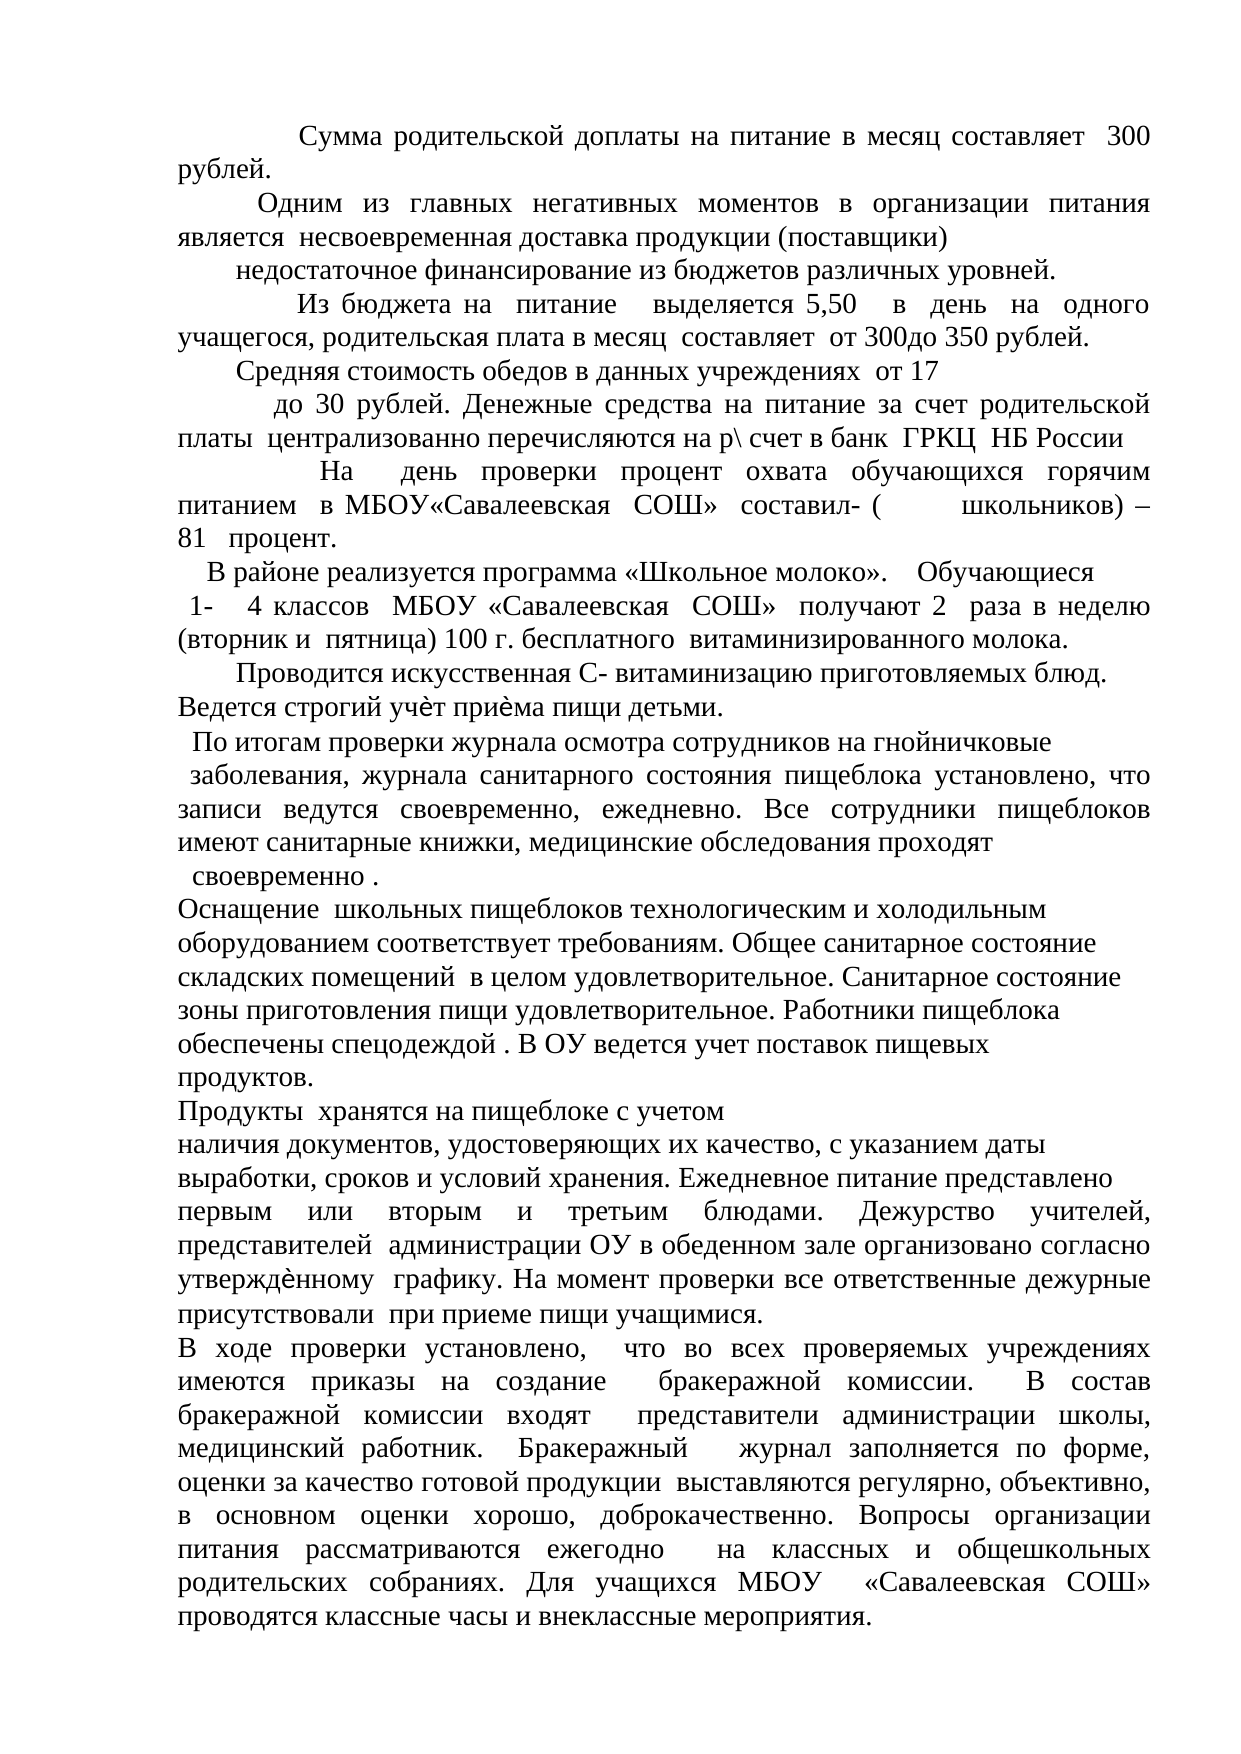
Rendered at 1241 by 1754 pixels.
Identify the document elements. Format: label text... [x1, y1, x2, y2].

text наличия документов, удостоверяющих их качество, с указанием даты [177, 1126, 1152, 1160]
text В районе реализуется программа «Школьное молоко». Обучающиеся [177, 554, 1152, 588]
text На день проверки процент охвата обучающихся горячим питанием в МБОУ«Савалеевская СОШ» составил- ( школьников) – 81 процент. [177, 453, 1152, 554]
text 1- 4 классов МБОУ «Савалеевская СОШ» получают 2 раза в неделю (вторник и пятница) 100 г. бесплатного витаминизированного молока. [177, 588, 1152, 655]
text Средняя стоимость обедов в данных учреждениях от 17 [177, 353, 1152, 386]
text Оснащение школьных пищеблоков технологическим и холодильным [177, 892, 1152, 925]
text оборудованием соответствует требованиям. Общее санитарное состояние [177, 925, 1152, 959]
text Продукты хранятся на пищеблоке с учетом [177, 1093, 1152, 1126]
text Сумма родительской доплаты на питание в месяц составляет 300 рублей. [177, 118, 1152, 185]
text зоны приготовления пищи удовлетворительное. Работники пищеблока [177, 992, 1152, 1026]
text заболевания, журнала санитарного состояния пищеблока установлено, что записи ведутся своевременно, ежедневно. Все сотрудники пищеблоков имеют санитарные книжки, медицинские обследования проходят [177, 757, 1152, 858]
text первым или вторым и третьим блюдами. Дежурство учителей, представителей администрации ОУ в обеденном зале организовано согласно утверждѐнному графику. На момент проверки все ответственные дежурные присутствовали при приеме пищи учащимися. [177, 1193, 1152, 1330]
text Ведется строгий учѐт приѐма пищи детьми. [177, 688, 1152, 724]
text Проводится искусственная С- витаминизацию приготовляемых блюд. [177, 655, 1152, 688]
text Из бюджета на питание выделяется 5,50 в день на одного учащегося, родительская плата в месяц составляет от 300до 350 рублей. [177, 286, 1152, 353]
text продуктов. [177, 1059, 1152, 1093]
text недостаточное финансирование из бюджетов различных уровней. [177, 252, 1152, 286]
text выработки, сроков и условий хранения. Ежедневное питание представлено [177, 1160, 1152, 1193]
text до 30 рублей. Денежные средства на питание за счет родительской платы централизованно перечисляются на р\ счет в банк ГРКЦ НБ России [177, 386, 1152, 453]
text По итогам проверки журнала осмотра сотрудников на гнойничковые [177, 724, 1152, 757]
text своевременно . [177, 858, 1152, 892]
text складских помещений в целом удовлетворительное. Санитарное состояние [177, 959, 1152, 992]
text В ходе проверки установлено, что во всех проверяемых учреждениях имеются приказы на создание бракеражной комиссии. В состав бракеражной комиссии входят представители администрации школы, медицинский работник. Бракеражный журнал заполняется по форме, оценки за качество готовой продукции выставляются регулярно, объективно, в основном оценки хорошо, доброкачественно. Вопросы организации питания рассматриваются ежегодно на классных и общешкольных родительских собраниях. Для учащихся МБОУ «Савалеевская СОШ» проводятся классные часы и внеклассные мероприятия. [177, 1330, 1152, 1632]
text обеспечены спецодеждой . В ОУ ведется учет поставок пищевых [177, 1026, 1152, 1059]
text Одним из главных негативных моментов в организации питания является несвоевременная доставка продукции (поставщики) [177, 185, 1152, 252]
